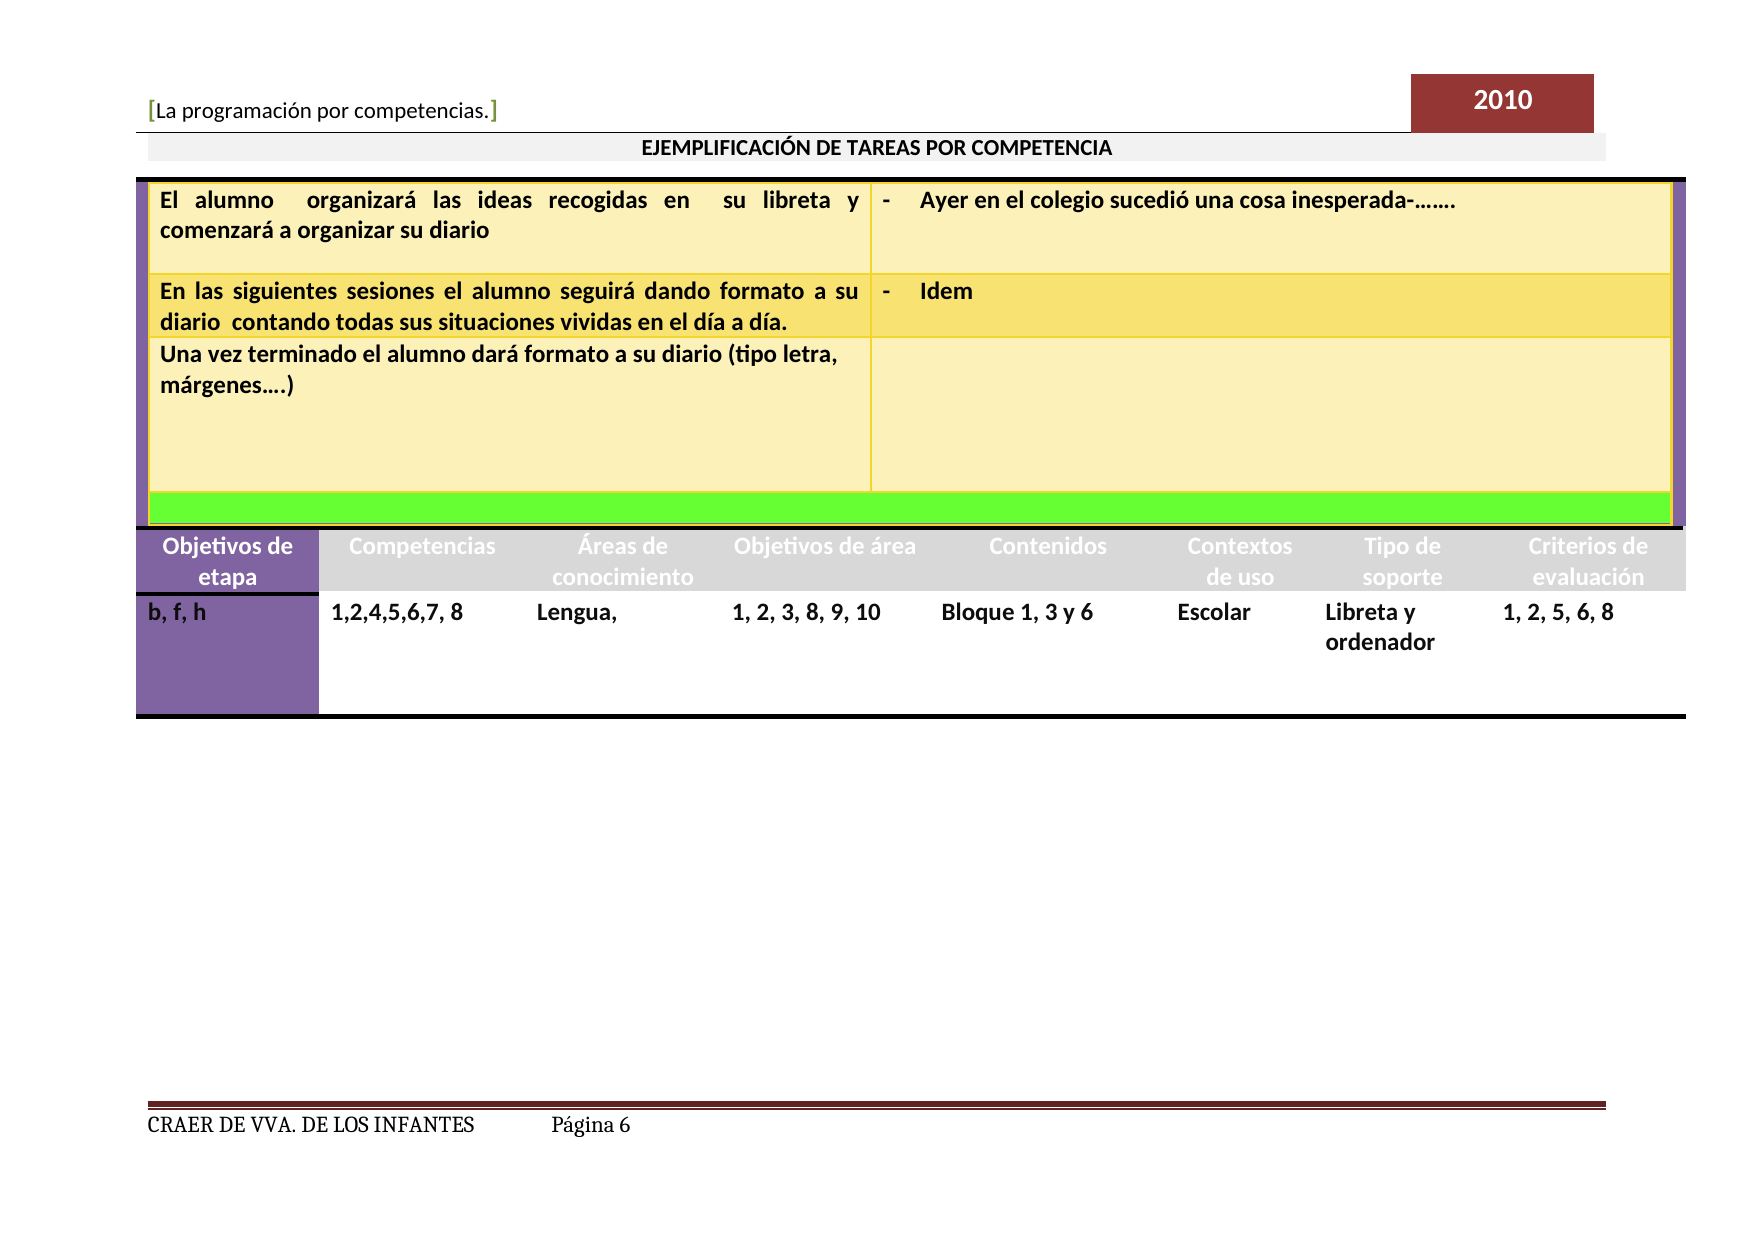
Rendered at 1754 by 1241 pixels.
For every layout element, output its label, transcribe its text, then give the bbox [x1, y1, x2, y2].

table_cell Escolar [1166, 591, 1314, 714]
table_cell Competencias [319, 530, 526, 591]
table_cell Tipo de soporte [1314, 530, 1491, 591]
table_cell Criterios de evaluación [1491, 526, 1686, 591]
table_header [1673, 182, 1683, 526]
table_cell Objetivos de etapa [136, 530, 319, 591]
table_cell Objetivos de área [720, 530, 930, 591]
table_cell Contextos de uso [1166, 530, 1314, 591]
table_cell Áreas de conocimiento [526, 530, 720, 591]
table_cell 1,2,4,5,6,7, 8 [319, 591, 526, 714]
table_cell Lengua, [526, 591, 720, 714]
table_cell Libreta y ordenador [1314, 591, 1491, 714]
table_cell b, f, h [136, 596, 319, 714]
table_cell 1, 2, 3, 8, 9, 10 [720, 591, 930, 714]
table_cell Bloque 1, 3 y 6 [930, 591, 1166, 714]
table_cell 1, 2, 5, 6, 8 [1491, 591, 1686, 714]
table_cell Contenidos [930, 530, 1166, 591]
